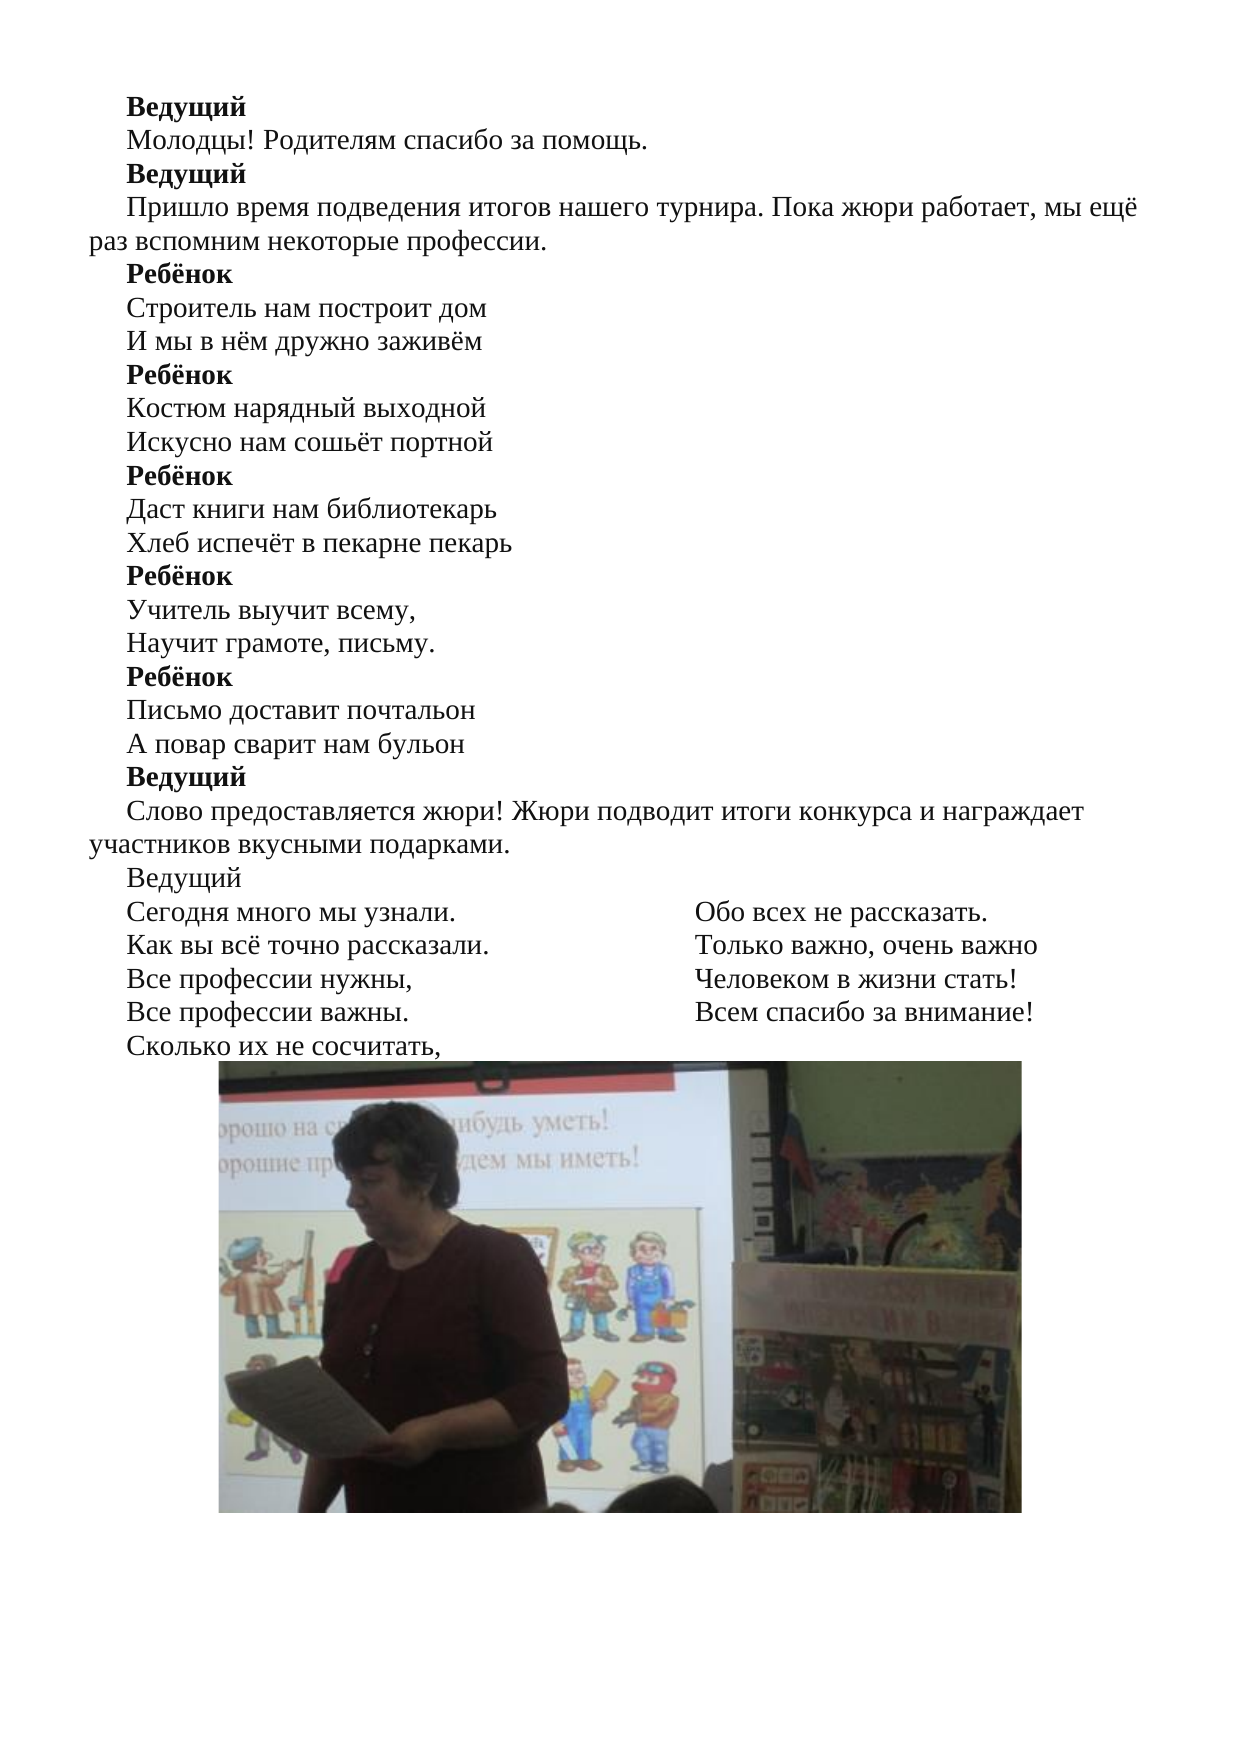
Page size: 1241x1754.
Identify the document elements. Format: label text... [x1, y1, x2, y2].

text Ребёнок [89, 458, 1152, 491]
text Сегодня много мы узнали. [89, 894, 583, 927]
text Ведущий [89, 759, 1152, 793]
text Научит грамоте, письму. [89, 625, 1152, 659]
text А повар сварит нам бульон [89, 726, 1152, 759]
text Письмо доставит почтальон [89, 692, 1152, 726]
text Ведущий [89, 860, 1152, 894]
text Все профессии нужны, [89, 961, 583, 994]
text Молодцы! Родителям спасибо за помощь. [89, 122, 1152, 156]
text Даст книги нам библиотекарь [89, 491, 1152, 525]
text Только важно, очень важно [657, 927, 1152, 961]
picture [218, 1061, 1022, 1513]
text Как вы всё точно рассказали. [89, 927, 583, 961]
text Ребёнок [89, 357, 1152, 391]
text Всем спасибо за внимание! [657, 994, 1152, 1028]
text Учитель выучит всему, [89, 592, 1152, 625]
text Строитель нам построит дом [89, 290, 1152, 323]
text Ведущий [89, 156, 1152, 189]
text Слово предоставляется жюри! Жюри подводит итоги конкурса и награждает участников вкусными подарками. [89, 793, 1152, 860]
text Все профессии важны. [89, 994, 583, 1028]
text Сколько их не сосчитать, [89, 1028, 583, 1061]
text Хлеб испечёт в пекарне пекарь [89, 525, 1152, 558]
text Костюм нарядный выходной [89, 391, 1152, 424]
text Человеком в жизни стать! [657, 961, 1152, 994]
text Ведущий [89, 89, 1152, 122]
text И мы в нём дружно заживём [89, 323, 1152, 357]
text Ребёнок [89, 659, 1152, 692]
text Обо всех не рассказать. [657, 894, 1152, 927]
text Ребёнок [89, 256, 1152, 290]
text Пришло время подведения итогов нашего турнира. Пока жюри работает, мы ещё раз вспомним некоторые профессии. [89, 189, 1152, 256]
text Ребёнок [89, 558, 1152, 592]
text Искусно нам сошьёт портной [89, 424, 1152, 458]
